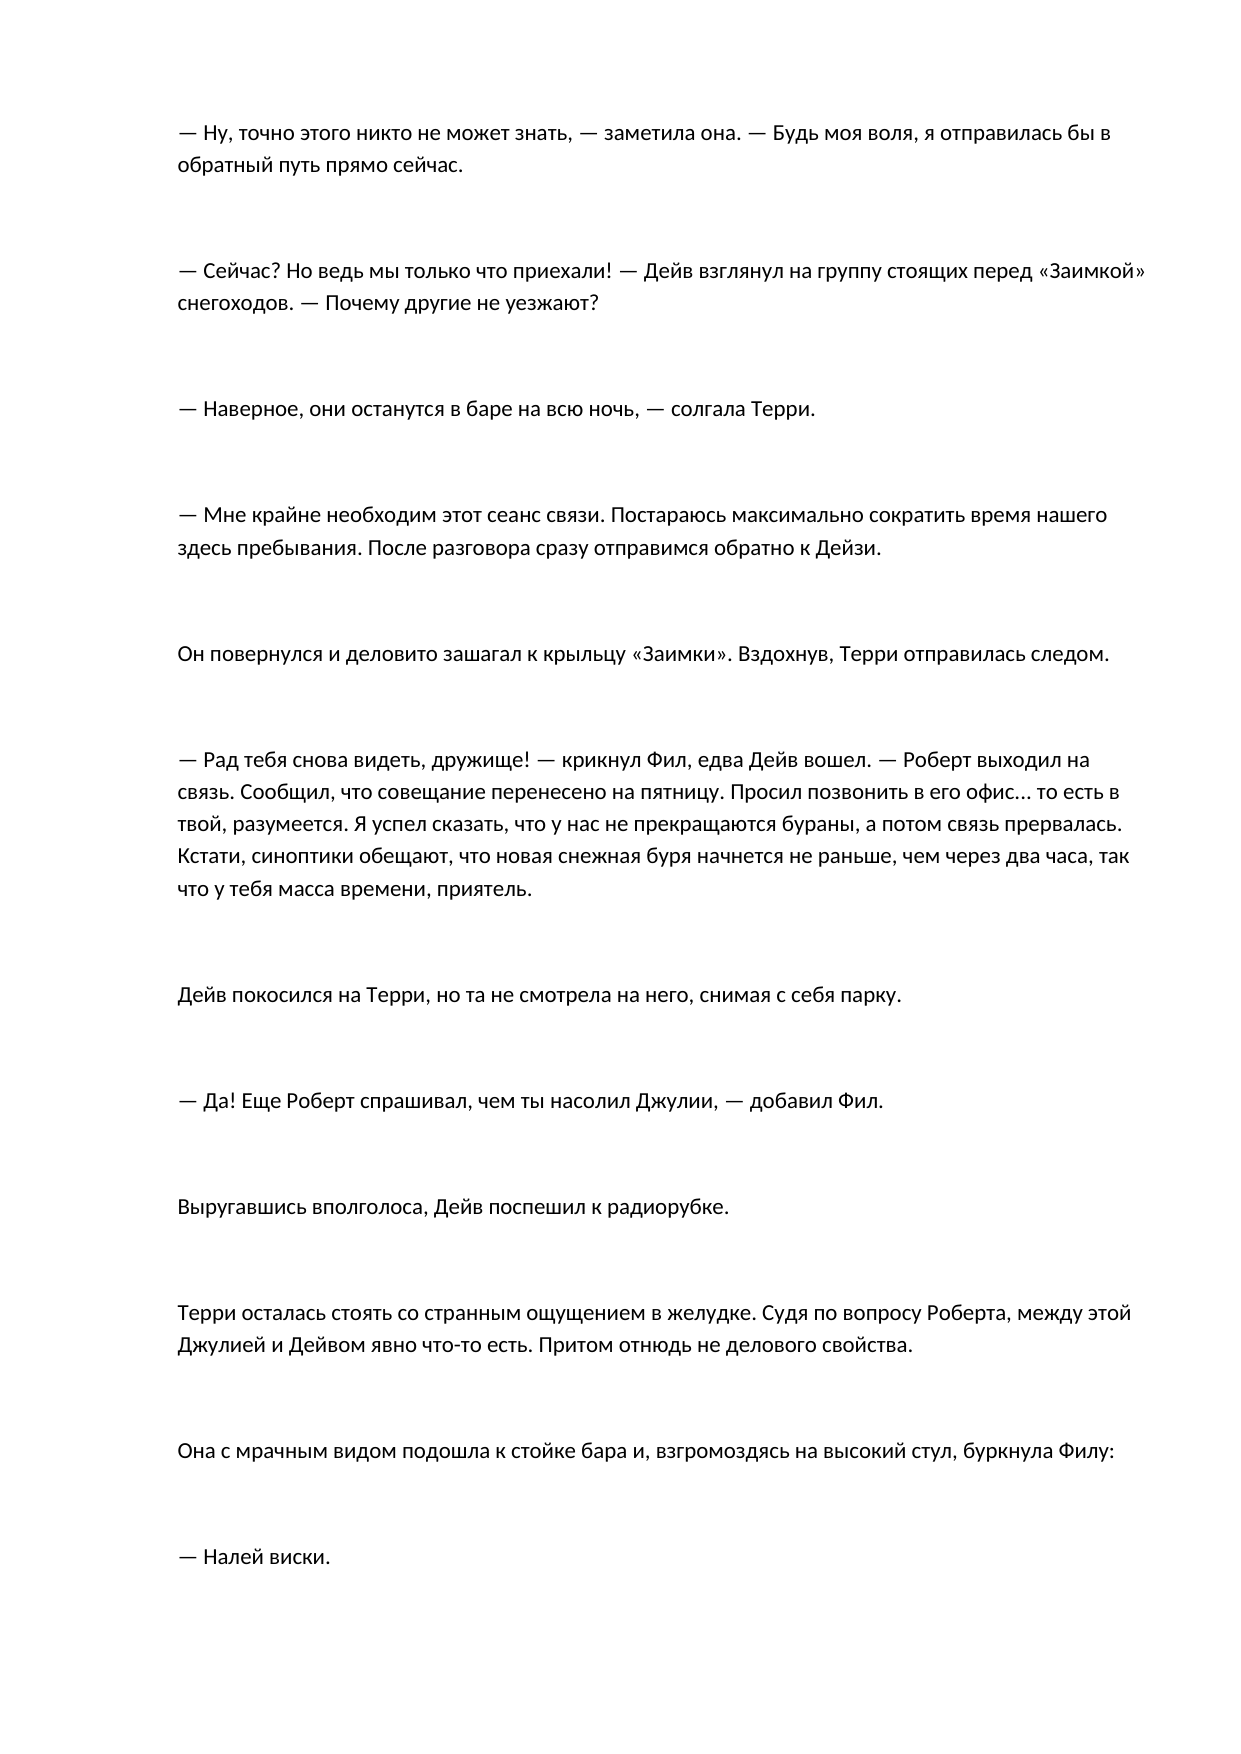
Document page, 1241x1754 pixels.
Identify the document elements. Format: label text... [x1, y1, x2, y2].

text — Налей виски. [177, 1542, 1152, 1570]
text Дейв покосился на Терри, но та не смотрела на него, снимая с себя парку. [177, 980, 1152, 1008]
text — Мне крайне необходим этот сеанс связи. Постараюсь максимально сократить время нашего здесь пребывания. После разговора сразу отправимся обратно к Дейзи. [177, 501, 1152, 561]
text — Наверное, они останутся в баре на всю ночь, — солгала Терри. [177, 394, 1152, 423]
text — Ну, точно этого никто не может знать, — заметила она. — Будь моя воля, я отправилась бы в обратный путь прямо сейчас. [177, 118, 1152, 178]
text — Сейчас? Но ведь мы только что приехали! — Дейв взглянул на группу стоящих перед «Заимкой» снегоходов. — Почему другие не уезжают? [177, 256, 1152, 317]
text — Рад тебя снова видеть, дружище! — крикнул Фил, едва Дейв вошел. — Роберт выходил на связь. Сообщил, что совещание перенесено на пятницу. Просил позвонить в его офис... то есть в твой, разумеется. Я успел сказать, что у нас не прекращаются бураны, а потом связь прервалась. Кстати, синоптики обещают, что новая снежная буря начнется не раньше, чем через два часа, так что у тебя масса времени, приятель. [177, 745, 1152, 902]
text — Да! Еще Роберт спрашивал, чем ты насолил Джулии, — добавил Фил. [177, 1086, 1152, 1114]
text Терри осталась стоять со странным ощущением в желудке. Судя по вопросу Роберта, между этой Джулией и Дейвом явно что-то есть. Притом отнюдь не делового свойства. [177, 1298, 1152, 1358]
text Выругавшись вполголоса, Дейв поспешил к радиорубке. [177, 1192, 1152, 1220]
text Она с мрачным видом подошла к стойке бара и, взгромоздясь на высокий стул, буркнула Филу: [177, 1436, 1152, 1464]
text Он повернулся и деловито зашагал к крыльцу «Заимки». Вздохнув, Терри отправилась следом. [177, 639, 1152, 667]
